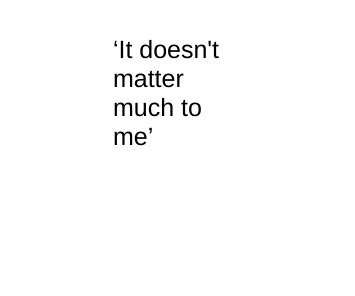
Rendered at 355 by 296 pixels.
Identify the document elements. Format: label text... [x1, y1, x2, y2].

text ‘It doesn't matter much to me’ [113, 35, 242, 150]
